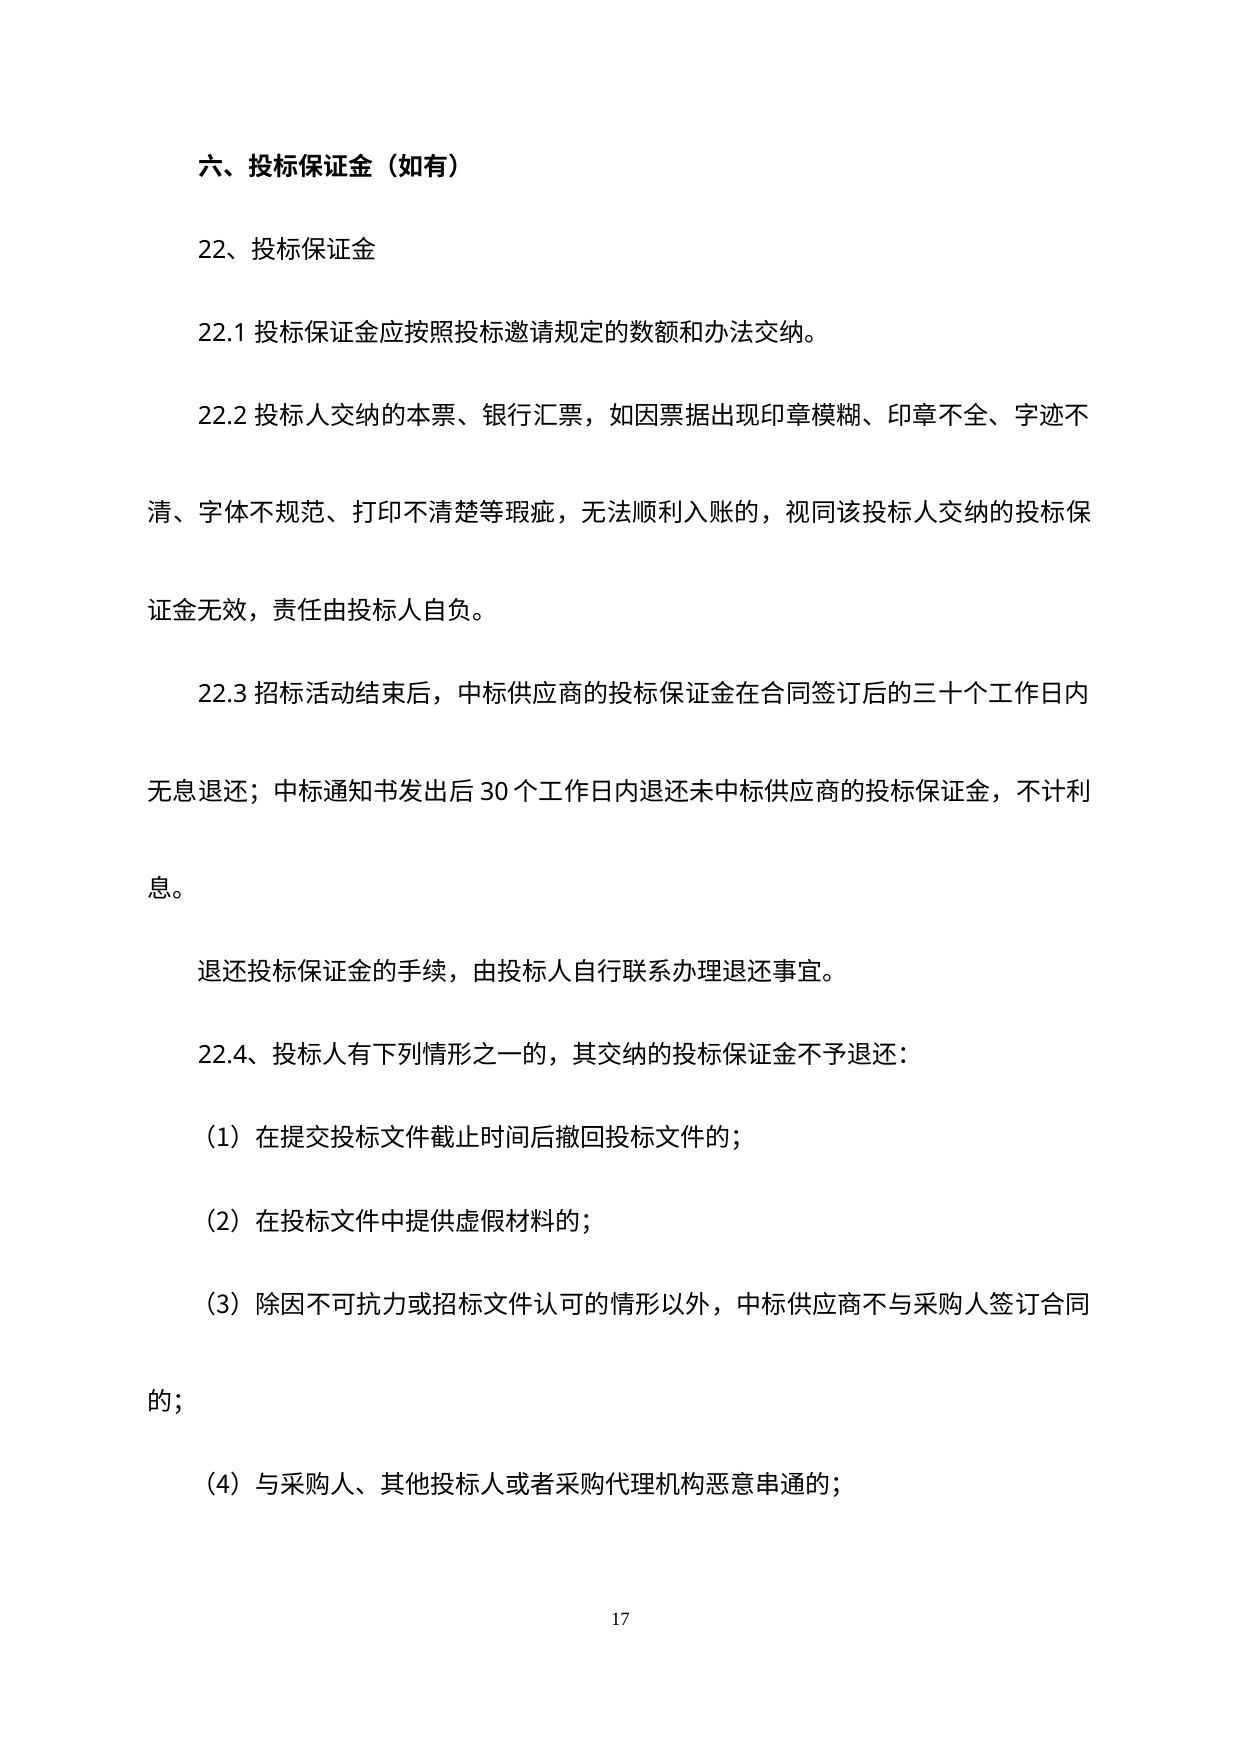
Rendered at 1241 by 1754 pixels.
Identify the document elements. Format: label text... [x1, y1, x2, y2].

text 22.2 投标人交纳的本票、银行汇票，如因票据出现印章模糊、印章不全、字迹不清、字体不规范、打印不清楚等瑕疵，无法顺利入账的，视同该投标人交纳的投标保证金无效，责任由投标人自负。 [148, 381, 1092, 641]
list 在提交投标文件截止时间后撤回投标文件的； [148, 1103, 1092, 1168]
text 22.4、投标人有下列情形之一的，其交纳的投标保证金不予退还： [148, 1020, 1092, 1085]
list 在投标文件中提供虚假材料的； [148, 1187, 1092, 1252]
text 22、投标保证金 [148, 215, 1092, 280]
text 22.1 投标保证金应按照投标邀请规定的数额和办法交纳。 [148, 298, 1092, 363]
text 22.3 招标活动结束后，中标供应商的投标保证金在合同签订后的三十个工作日内无息退还；中标通知书发出后30个工作日内退还未中标供应商的投标保证金，不计利息。 [148, 659, 1092, 919]
list 与采购人、其他投标人或者采购代理机构恶意串通的； [148, 1450, 1092, 1515]
text 退还投标保证金的手续，由投标人自行联系办理退还事宜。 [148, 937, 1092, 1002]
list 除因不可抗力或招标文件认可的情形以外，中标供应商不与采购人签订合同的； [148, 1270, 1092, 1432]
list 投标保证金（如有） [148, 132, 1092, 197]
